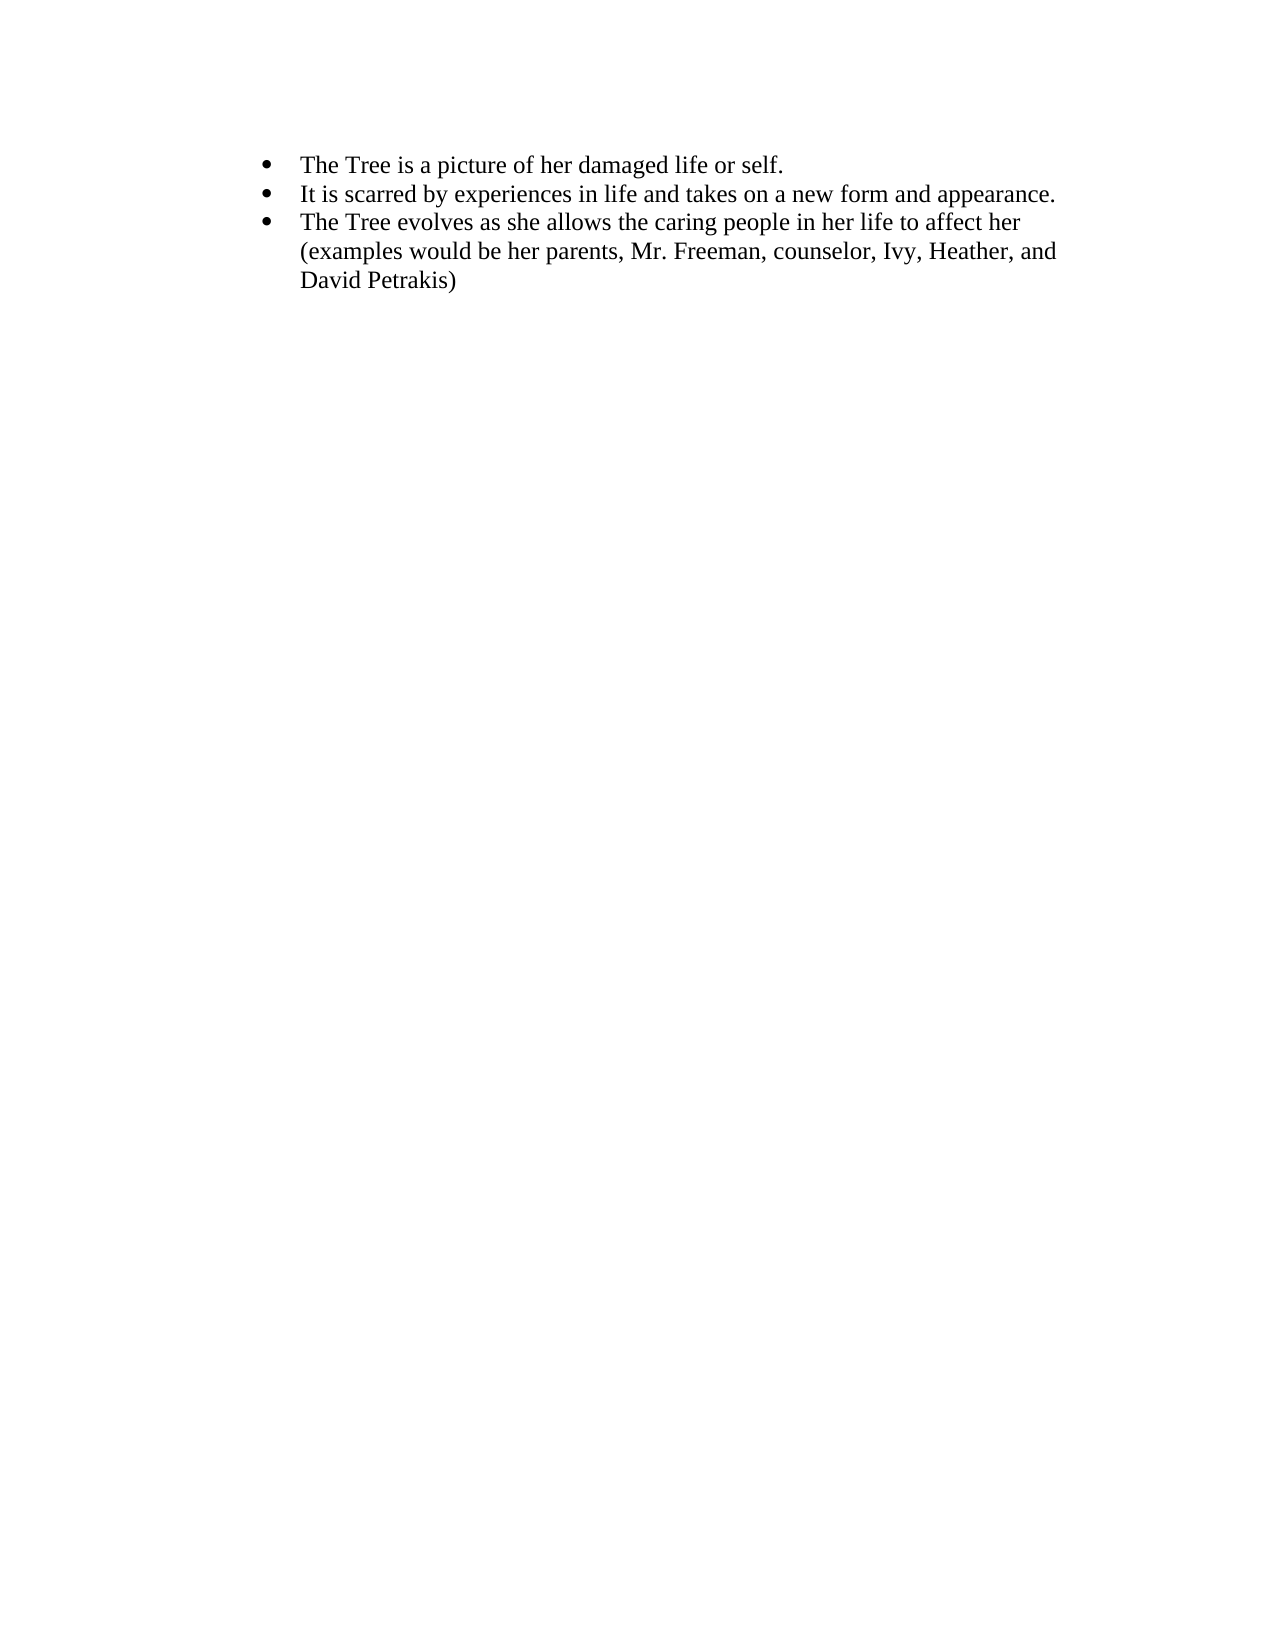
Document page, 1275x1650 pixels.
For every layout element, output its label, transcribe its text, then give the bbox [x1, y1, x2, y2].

list The Tree is a picture of her damaged life or self. [262, 150, 1087, 179]
list It is scarred by experiences in life and takes on a new form and appearance. [262, 179, 1087, 207]
list The Tree evolves as she allows the caring people in her life to affect her (examples would be her parents, Mr. Freeman, counselor, Ivy, Heather, and David Petrakis) [262, 207, 1087, 294]
